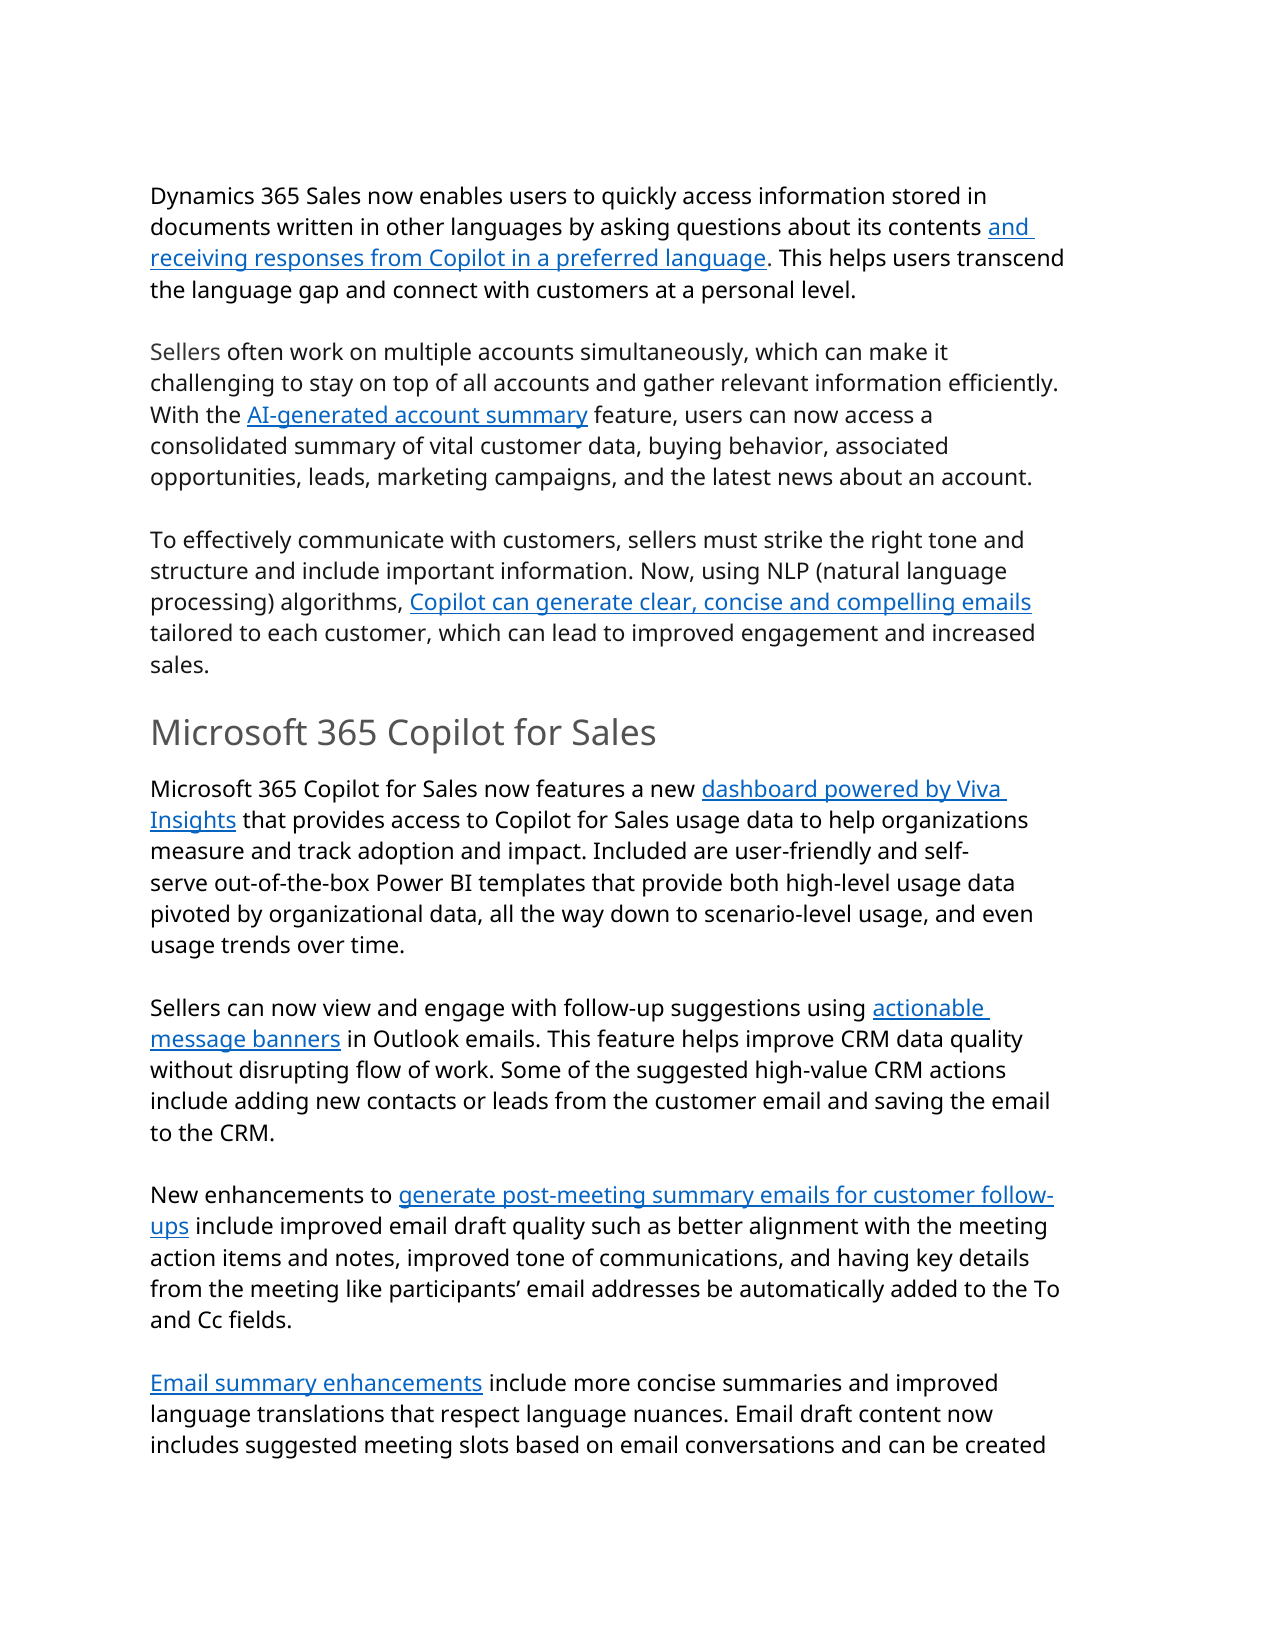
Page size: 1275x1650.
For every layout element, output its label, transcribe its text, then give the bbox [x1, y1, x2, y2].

text Microsoft 365 Copilot for Sales now features a new dashboard powered by Viva Insights that provides access to Copilot for Sales usage data to help organizations measure and track adoption and impact. Included are user-friendly and self-serve out-of-the-box Power BI templates that provide both high-level usage data pivoted by organizational data, all the way down to scenario-level usage, and even usage trends over time. [150, 773, 1069, 960]
text Microsoft 365 Copilot for Sales [150, 680, 1069, 756]
text Sellers often work on multiple accounts simultaneously, which can make it challenging to stay on top of all accounts and gather relevant information efficiently. With the AI-generated account summary feature, users can now access a consolidated summary of vital customer data, buying behavior, associated opportunities, leads, marketing campaigns, and the latest news about an account. [150, 336, 1069, 492]
text Sellers can now view and engage with follow-up suggestions using actionable message banners in Outlook emails. This feature helps improve CRM data quality without disrupting flow of work. Some of the suggested high-value CRM actions include adding new contacts or leads from the customer email and saving the email to the CRM. [150, 991, 1069, 1148]
text To effectively communicate with customers, sellers must strike the right tone and structure and include important information. Now, using NLP (natural language processing) algorithms, Copilot can generate clear, concise and compelling emails tailored to each customer, which can lead to improved engagement and increased sales. [150, 523, 1069, 680]
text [150, 1366, 1069, 1460]
text Dynamics 365 Sales now enables users to quickly access information stored in documents written in other languages by asking questions about its contents and receiving responses from Copilot in a preferred language. This helps users transcend the language gap and connect with customers at a personal level. [150, 180, 1069, 305]
text New enhancements to generate post-meeting summary emails for customer follow-ups include improved email draft quality such as better alignment with the meeting action items and notes, improved tone of communications, and having key details from the meeting like participants’ email addresses be automatically added to the To and Cc fields. [150, 1179, 1069, 1335]
